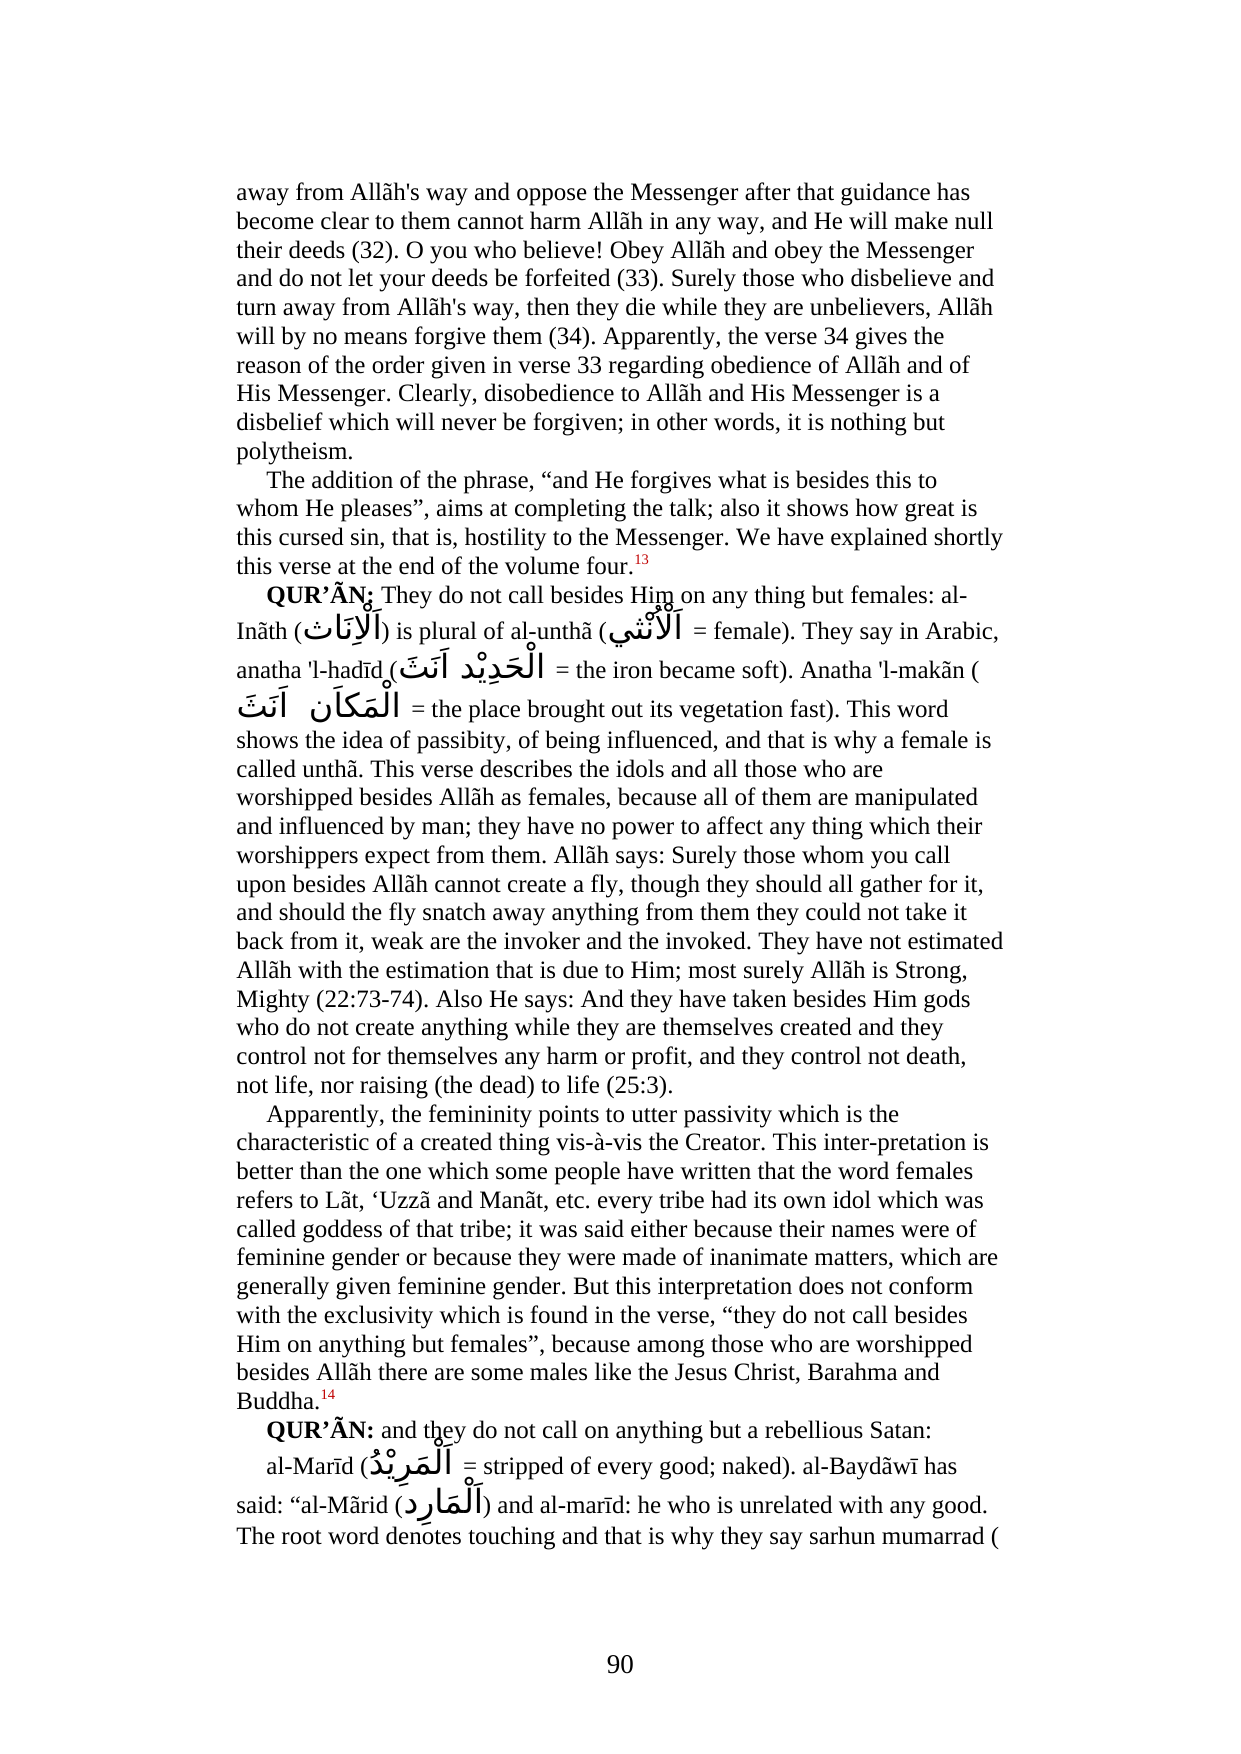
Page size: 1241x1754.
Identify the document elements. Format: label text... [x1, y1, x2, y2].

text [236, 1444, 1004, 1550]
text QUR’ÃN: and they do not call on anything but a rebellious Satan: [236, 1415, 1004, 1444]
text Apparently, the femininity points to utter passivity which is the characteristic of a created thing vis-à-vis the Creator. This inter-pretation is better than the one which some people have written that the word females refers to Lãt, ‘Uzzã and Manãt, etc. every tribe had its own idol which was called goddess of that tribe; it was said either because their names were of feminine gender or because they were made of inanimate matters, which are generally given feminine gender. But this interpretation does not conform with the exclusivity which is found in the verse, “they do not call besides Him on anything but females”, because among those who are worshipped besides Allãh there are some males like the Jesus Christ, Barahma and Buddha.14 [236, 1099, 1004, 1415]
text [236, 177, 1004, 465]
text The addition of the phrase, “and He forgives what is besides this to whom He pleases”, aims at completing the talk; also it shows how great is this cursed sin, that is, hostility to the Messenger. We have explained shortly this verse at the end of the volume four.13 [236, 465, 1004, 580]
text QUR’ÃN: They do not call besides Him on any thing but females: al-Inãth (اَلْاِنَاث) is plural of al-unthã (اَلْاُنْثي = female). They say in Arabic, anatha 'l-hadīd (الْحَدِيْد اَنَثَ = the iron became soft). Anatha 'l-makãn (الْمَكاَن اَنَثَ = the place brought out its vegetation fast). This word shows the idea of passibity, of being influenced, and that is why a female is called unthã. This verse describes the idols and all those who are worshipped besides Allãh as females, because all of them are manipulated and influenced by man; they have no power to affect any thing which their worshippers expect from them. Allãh says: Surely those whom you call upon besides Allãh cannot create a fly, though they should all gather for it, and should the fly snatch away anything from them they could not take it back from it, weak are the invoker and the invoked. They have not estimated Allãh with the estimation that is due to Him; most surely Allãh is Strong, Mighty (22:73-74). Also He says: And they have taken besides Him gods who do not create anything while they are themselves created and they control not for themselves any harm or profit, and they control not death, not life, nor raising (the dead) to life (25:3). [236, 580, 1004, 1099]
